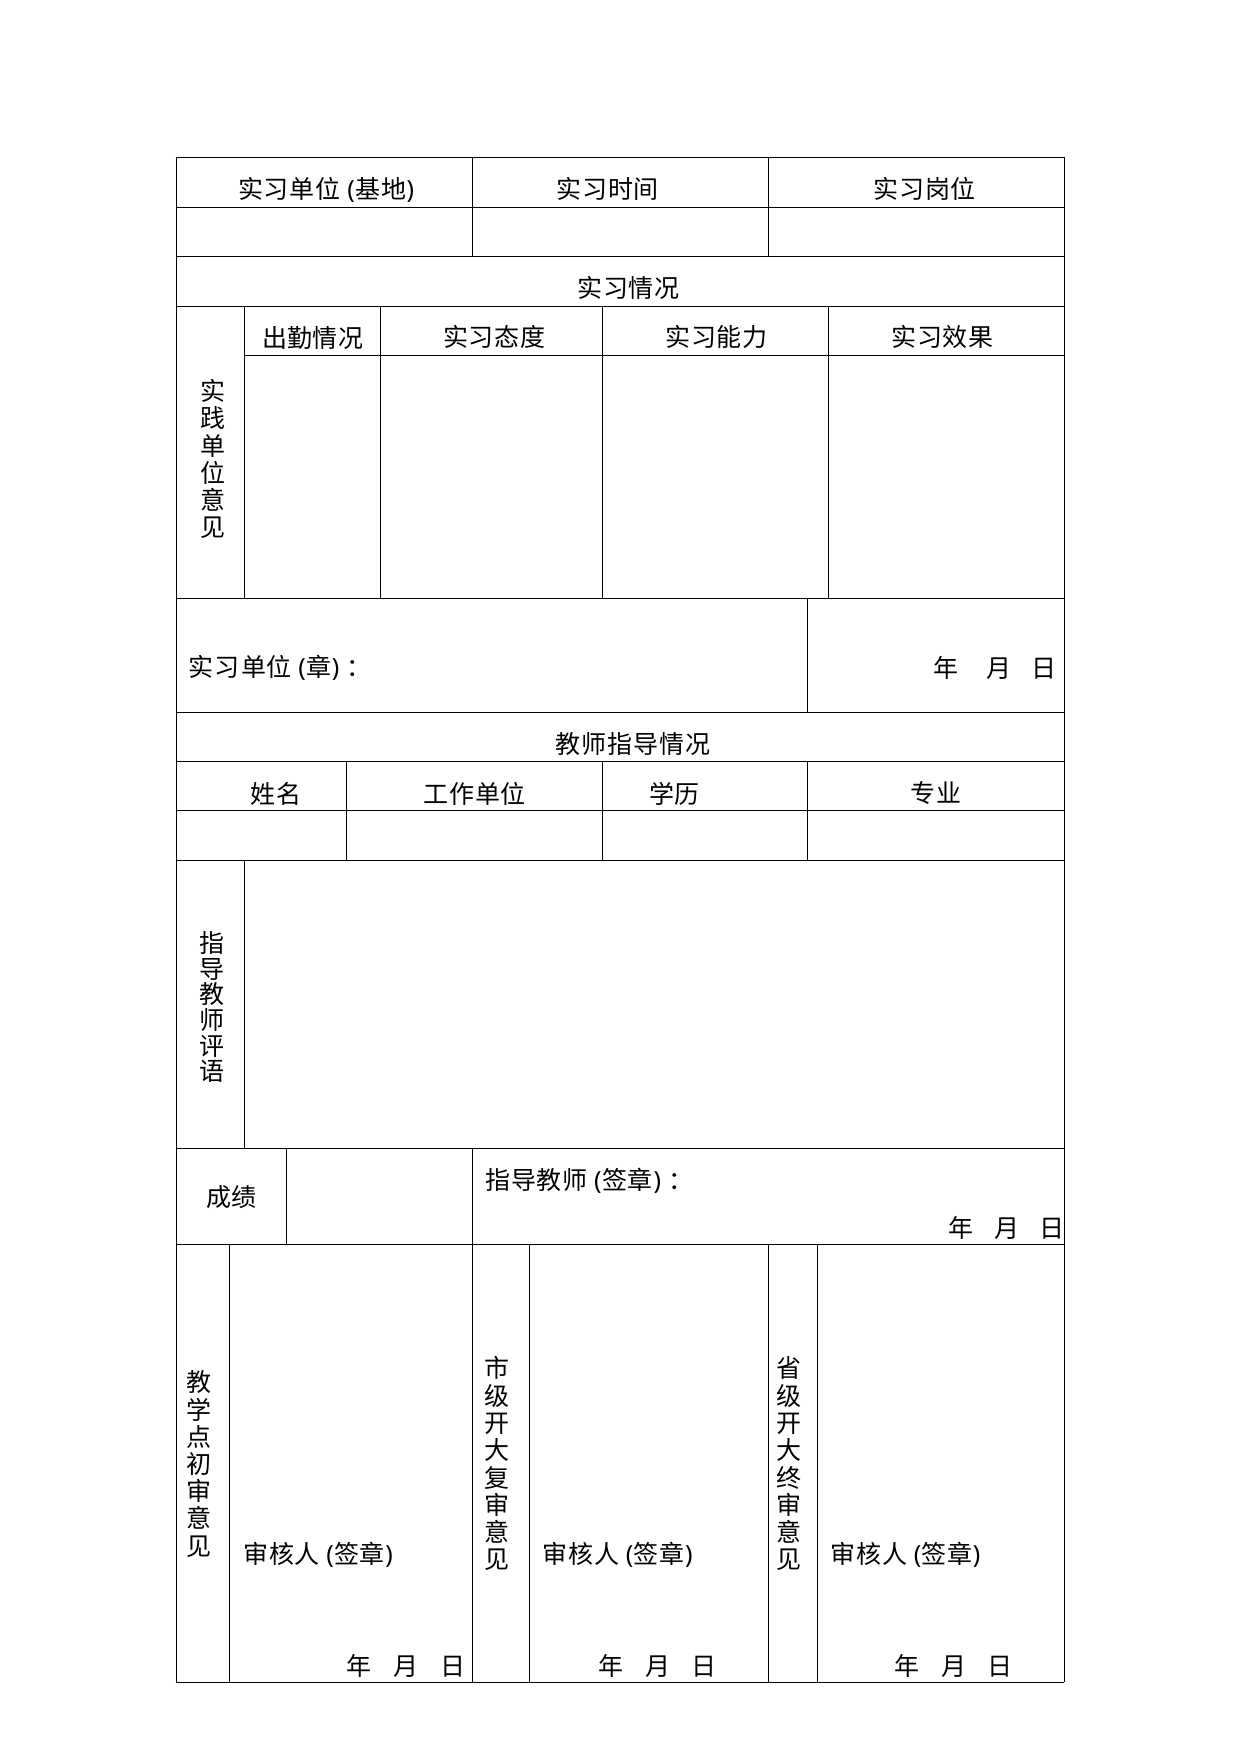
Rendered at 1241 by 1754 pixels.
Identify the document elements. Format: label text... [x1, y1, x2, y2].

table_cell 指导教师 (签章) ： 年 月 日 [473, 1149, 1064, 1244]
table_cell 审核人 (签章) 年 月 日 [530, 1245, 768, 1682]
table_cell [829, 356, 1064, 598]
table_cell 实习单位 (章) ： [177, 599, 807, 712]
table_cell [347, 811, 602, 860]
table_cell 工作单位 [347, 762, 602, 810]
table_header 实习时间 [473, 158, 768, 207]
table_cell [177, 811, 346, 860]
table_cell [177, 208, 472, 256]
table_cell [769, 208, 1064, 256]
table_cell 实习情况 [177, 257, 1064, 306]
table_cell 出勤情况 [245, 307, 380, 355]
table_cell [603, 356, 828, 598]
table_cell [245, 861, 1064, 1147]
table_header 实习单位 (基地) [177, 158, 472, 207]
table_cell 教师指导情况 [177, 713, 1064, 761]
table_cell 专业 [808, 762, 1064, 810]
table_cell [287, 1149, 472, 1244]
table_cell 实习效果 [829, 307, 1064, 355]
table_cell 年 月 日 [808, 599, 1064, 712]
table_cell 学历 [603, 762, 807, 810]
table_cell 省级开大终审意见 [769, 1245, 817, 1682]
table_cell [245, 356, 380, 598]
table_header 实习岗位 [769, 158, 1064, 207]
table_cell 市级开大复审意见 [473, 1245, 529, 1682]
table_cell 审核人 (签章) 年 月 日 [818, 1245, 1064, 1682]
table_cell 实习能力 [603, 307, 828, 355]
table_cell [473, 208, 768, 256]
table_cell 审核人 (签章) 年 月 日 [230, 1245, 472, 1682]
table_cell 教学点初审意见 [177, 1245, 229, 1682]
table_cell 指导教师评语 [177, 861, 244, 1147]
table_cell 成绩 [177, 1149, 286, 1244]
table_cell [381, 356, 602, 598]
table_cell [603, 811, 807, 860]
table_cell 实践单位意见 [177, 307, 244, 598]
table_cell 实习态度 [381, 307, 602, 355]
table_cell 姓名 [177, 762, 346, 810]
table_cell [808, 811, 1064, 860]
